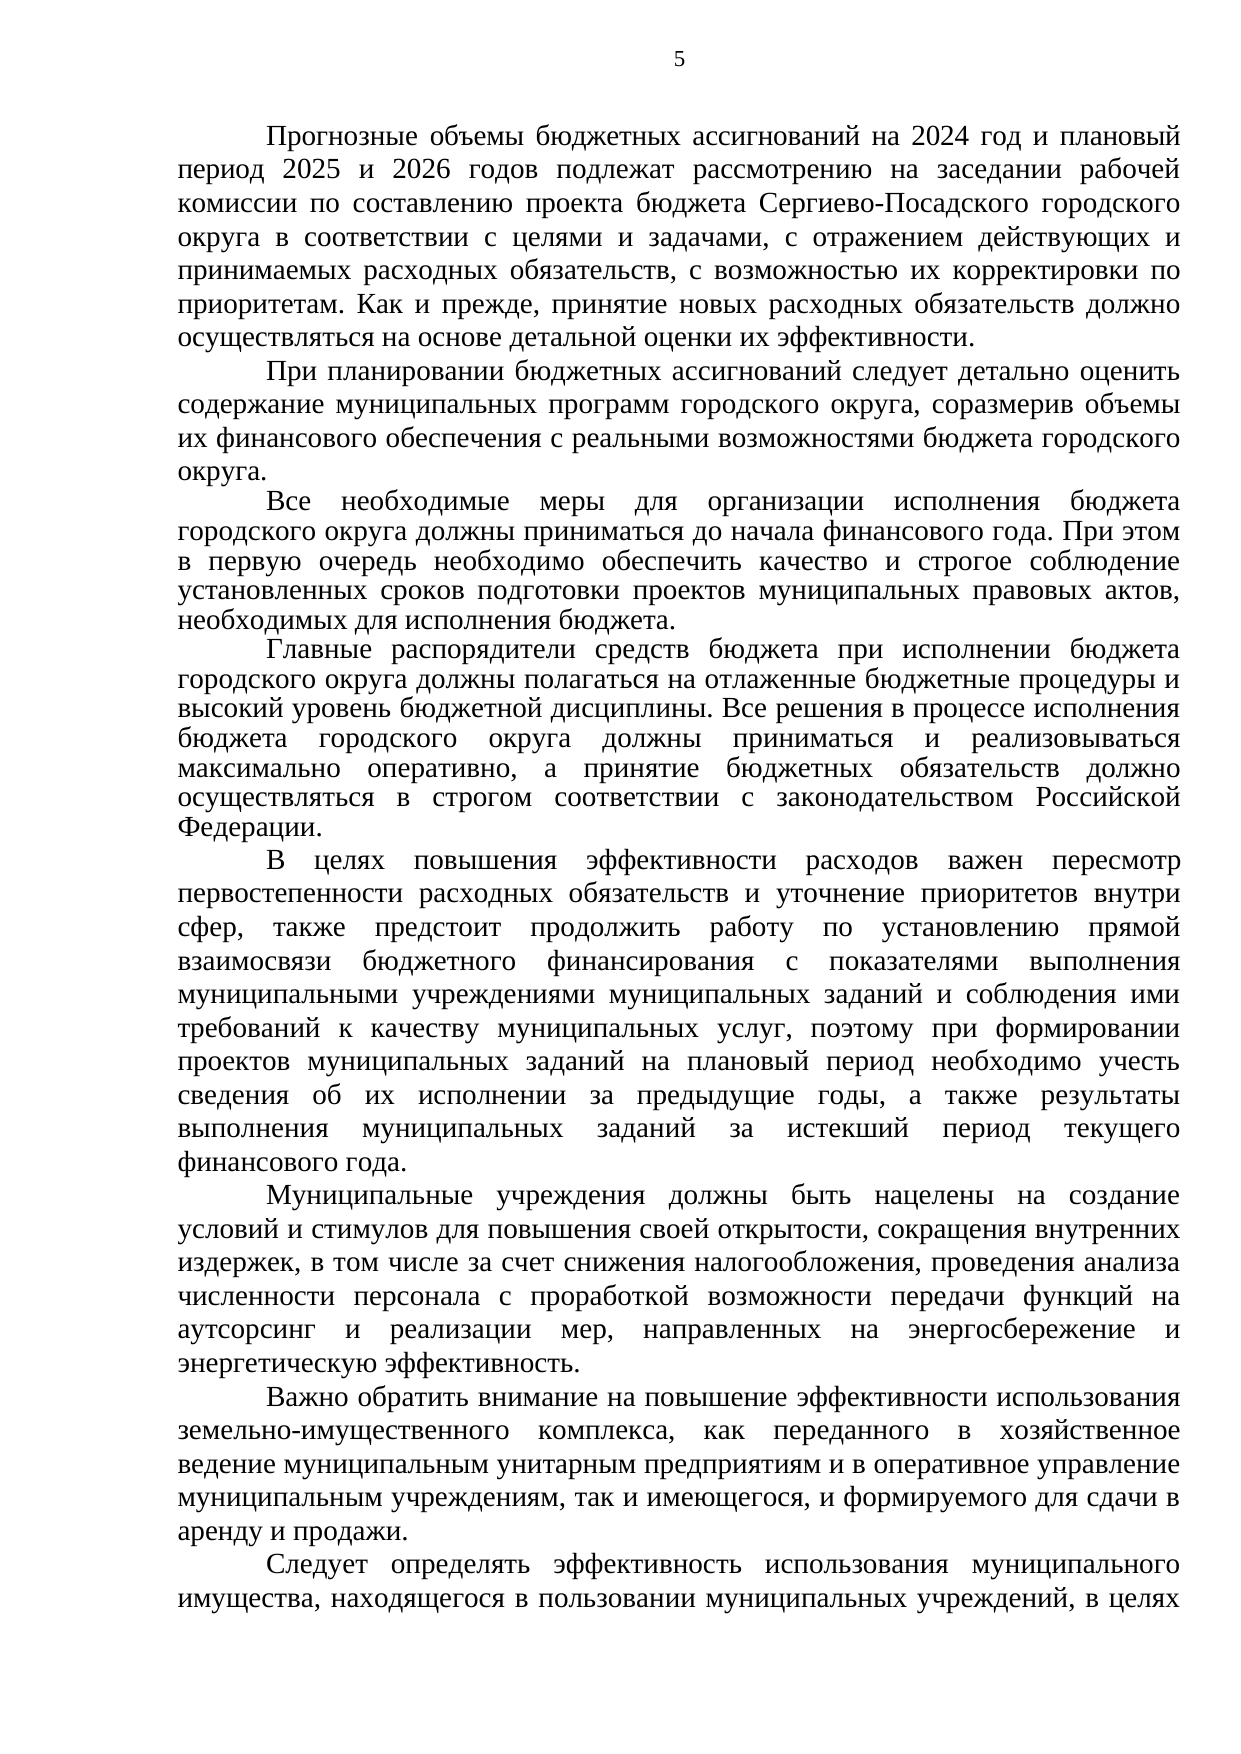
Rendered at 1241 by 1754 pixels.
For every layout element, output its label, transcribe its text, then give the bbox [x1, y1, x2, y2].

text В целях повышения эффективности расходов важен пересмотр первостепенности расходных обязательств и уточнение приоритетов внутри сфер, также предстоит продолжить работу по установлению прямой взаимосвязи бюджетного финансирования с показателями выполнения муниципальными учреждениями муниципальных заданий и соблюдения ими требований к качеству муниципальных услуг, поэтому при формировании проектов муниципальных заданий на плановый период необходимо учесть сведения об их исполнении за предыдущие годы, а также результаты выполнения муниципальных заданий за истекший период текущего финансового года. [177, 842, 1181, 1177]
text Главные распорядители средств бюджета при исполнении бюджета городского округа должны полагаться на отлаженные бюджетные процедуры и высокий уровень бюджетной дисциплины. Все решения в процессе исполнения бюджета городского округа должны приниматься и реализовываться максимально оперативно, а принятие бюджетных обязательств должно осуществляться в строгом соответствии с законодательством Российской Федерации. [177, 635, 1181, 842]
text При планировании бюджетных ассигнований следует детально оценить содержание муниципальных программ городского округа, соразмерив объемы их финансового обеспечения с реальными возможностями бюджета городского округа. [177, 353, 1181, 487]
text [177, 1546, 1181, 1613]
text Важно обратить внимание на повышение эффективности использования земельно-имущественного комплекса, как переданного в хозяйственное ведение муниципальным унитарным предприятиям и в оперативное управление муниципальным учреждениям, так и имеющегося, и формируемого для сдачи в аренду и продажи. [177, 1379, 1181, 1546]
text Муниципальные учреждения должны быть нацелены на создание условий и стимулов для повышения своей открытости, сокращения внутренних издержек, в том числе за счет снижения налогообложения, проведения анализа численности персонала с проработкой возможности передачи функций на аутсорсинг и реализации мер, направленных на энергосбережение и энергетическую эффективность. [177, 1177, 1181, 1379]
text Прогнозные объемы бюджетных ассигнований на 2024 год и плановый период 2025 и 2026 годов подлежат рассмотрению на заседании рабочей комиссии по составлению проекта бюджета Сергиево-Посадского городского округа в соответствии с целями и задачами, с отражением действующих и принимаемых расходных обязательств, с возможностью их корректировки по приоритетам. Как и прежде, принятие новых расходных обязательств должно осуществляться на основе детальной оценки их эффективности. [177, 118, 1181, 353]
text Все необходимые меры для организации исполнения бюджета городского округа должны приниматься до начала финансового года. При этом в первую очередь необходимо обеспечить качество и строгое соблюдение установленных сроков подготовки проектов муниципальных правовых актов, необходимых для исполнения бюджета. [177, 487, 1181, 635]
